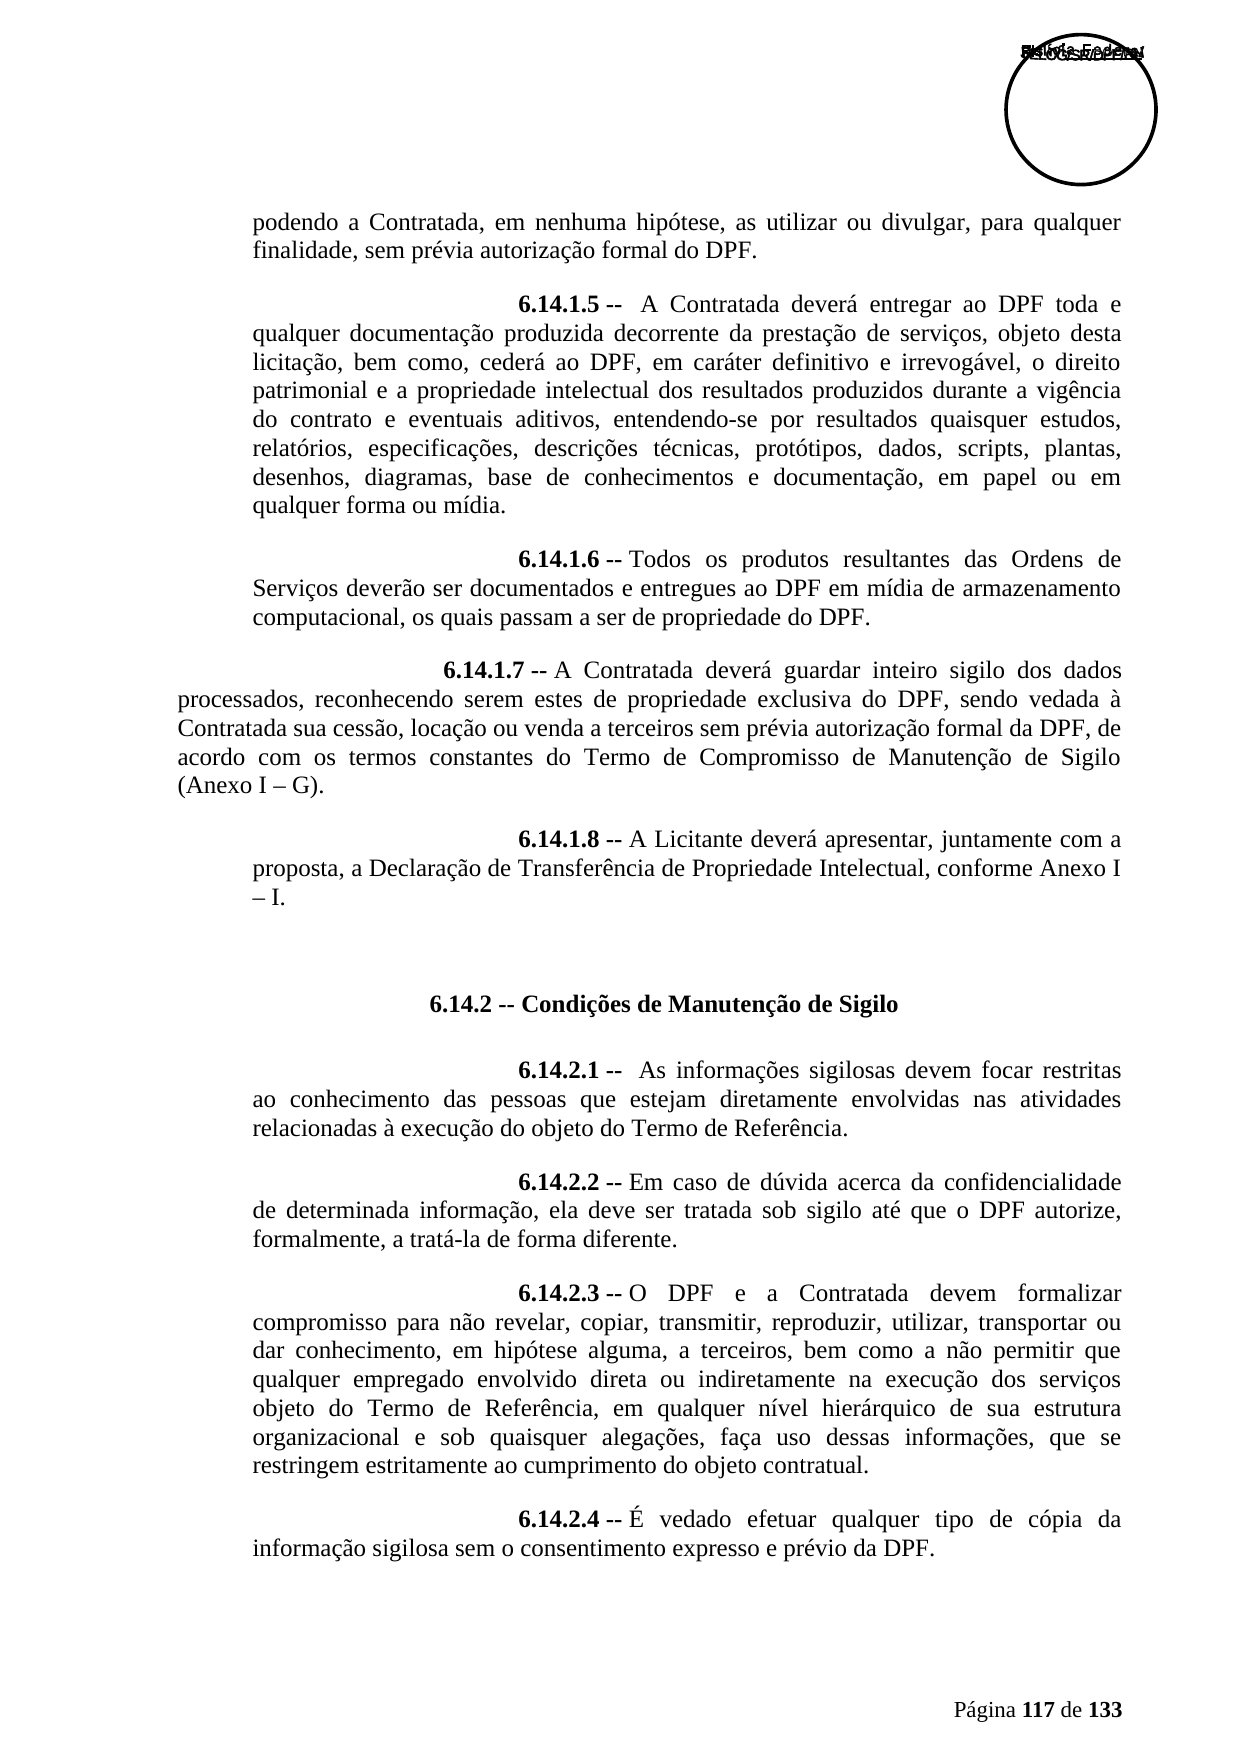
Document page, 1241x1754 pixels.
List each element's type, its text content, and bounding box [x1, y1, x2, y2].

list Todos os produtos resultantes das Ordens de Serviços deverão ser documentados e entregues ao DPF em mídia de armazenamento computacional, os quais passam a ser de propriedade do DPF. [252, 544, 1122, 631]
list É vedado efetuar qualquer tipo de cópia da informação sigilosa sem o consentimento expresso e prévio da DPF. [252, 1504, 1122, 1562]
list A Contratada deverá guardar inteiro sigilo dos dados processados, reconhecendo serem estes de propriedade exclusiva do DPF, sendo vedada à Contratada sua cessão, locação ou venda a terceiros sem prévia autorização formal da DPF, de acordo com os termos constantes do Termo de Compromisso de Manutenção de Sigilo (Anexo I – G). [177, 656, 1122, 799]
list Condições de Manutenção de Sigilo [252, 989, 1122, 1018]
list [252, 207, 1122, 264]
list Em caso de dúvida acerca da confidencialidade de determinada informação, ela deve ser tratada sob sigilo até que o DPF autorize, formalmente, a tratá-la de forma diferente. [252, 1167, 1122, 1253]
list O DPF e a Contratada devem formalizar compromisso para não revelar, copiar, transmitir, reproduzir, utilizar, transportar ou dar conhecimento, em hipótese alguma, a terceiros, bem como a não permitir que qualquer empregado envolvido direta ou indiretamente na execução dos serviços objeto do Termo de Referência, em qualquer nível hierárquico de sua estrutura organizacional e sob quaisquer alegações, faça uso dessas informações, que se restringem estritamente ao cumprimento do objeto contratual. [252, 1278, 1122, 1479]
list As informações sigilosas devem focar restritas ao conhecimento das pessoas que estejam diretamente envolvidas nas atividades relacionadas à execução do objeto do Termo de Referência. [252, 1056, 1122, 1142]
list A Contratada deverá entregar ao DPF toda e qualquer documentação produzida decorrente da prestação de serviços, objeto desta licitação, bem como, cederá ao DPF, em caráter definitivo e irrevogável, o direito patrimonial e a propriedade intelectual dos resultados produzidos durante a vigência do contrato e eventuais aditivos, entendendo-se por resultados quaisquer estudos, relatórios, especificações, descrições técnicas, protótipos, dados, scripts, plantas, desenhos, diagramas, base de conhecimentos e documentação, em papel ou em qualquer forma ou mídia. [252, 289, 1122, 519]
list A Licitante deverá apresentar, juntamente com a proposta, a Declaração de Transferência de Propriedade Intelectual, conforme Anexo I – I. [252, 824, 1122, 911]
